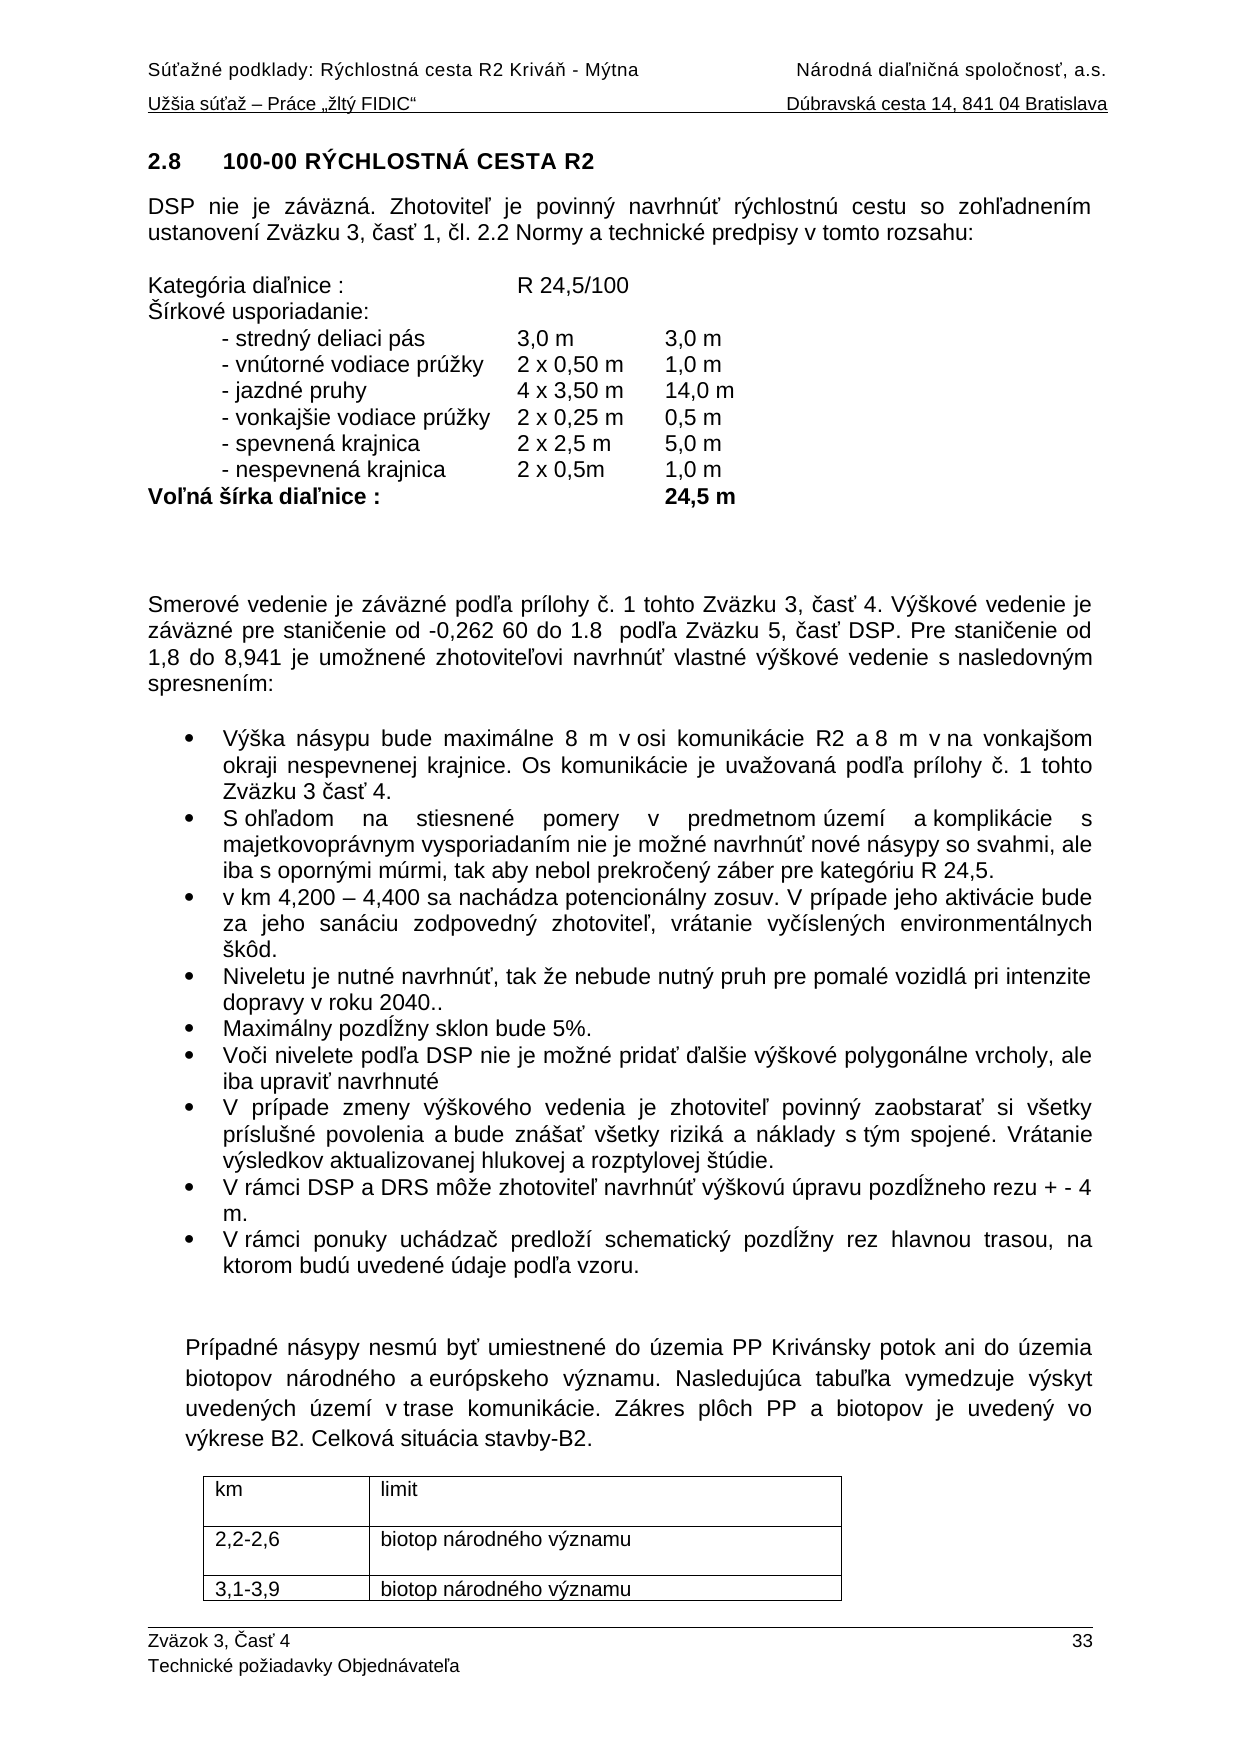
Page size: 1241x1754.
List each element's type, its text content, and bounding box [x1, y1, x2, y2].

table_header km [204, 1477, 369, 1526]
text - stredný deliaci pás 3,0 m 3,0 m [148, 324, 1093, 351]
text Smerové vedenie je záväzné podľa prílohy č. 1 tohto Zväzku 3, časť 4. Výškové vedenie je záväzné pre staničenie od -0,262 60 do 1.8 podľa Zväzku 5, časť DSP. Pre staničenie od 1,8 do 8,941 je umožnené zhotoviteľovi navrhnúť vlastné výškové vedenie s nasledovným spresnením: [148, 591, 1093, 696]
list V rámci DSP a DRS môže zhotoviteľ navrhnúť výškovú úpravu pozdĺžneho rezu + - 4 m. [185, 1173, 1093, 1226]
list S ohľadom na stiesnené pomery v predmetnom území a komplikácie s majetkovoprávnym vysporiadaním nie je možné navrhnúť nové násypy so svahmi, ale iba s opornými múrmi, tak aby nebol prekročený záber pre kategóriu R 24,5. [185, 804, 1093, 883]
list Voči nivelete podľa DSP nie je možné pridať ďalšie výškové polygonálne vrcholy, ale iba upraviť navrhnuté [185, 1042, 1093, 1094]
text Prípadné násypy nesmú byť umiestnené do územia PP Krivánsky potok ani do územia biotopov národného a európskeho významu. Nasledujúca tabuľka vymedzuje výskyt uvedených území v trase komunikácie. Zákres plôch PP a biotopov je uvedený vo výkrese B2. Celková situácia stavby-B2. [185, 1334, 1093, 1451]
table_cell biotop národného významu [370, 1527, 841, 1575]
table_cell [370, 1576, 841, 1600]
text Šírkové usporiadanie: [148, 298, 1093, 324]
table_header limit [370, 1477, 841, 1526]
text Kategória diaľnice : R 24,5/100 [148, 272, 1093, 298]
subtitle 100-00 Rýchlostná cesta R2 [148, 148, 1093, 174]
text - jazdné pruhy 4 x 3,50 m 14,0 m [148, 377, 1093, 403]
text - vnútorné vodiace prúžky 2 x 0,50 m 1,0 m [148, 351, 1093, 377]
text - nespevnená krajnica 2 x 0,5m 1,0 m [148, 456, 1093, 483]
list V prípade zmeny výškového vedenia je zhotoviteľ povinný zaobstarať si všetky príslušné povolenia a bude znášať všetky riziká a náklady s tým spojené. Vrátanie výsledkov aktualizovanej hlukovej a rozptylovej štúdie. [185, 1094, 1093, 1173]
table_cell 3,1-3,9 [204, 1576, 369, 1600]
list V rámci ponuky uchádzač predloží schematický pozdĺžny rez hlavnou trasou, na ktorom budú uvedené údaje podľa vzoru. [185, 1226, 1093, 1279]
text DSP nie je záväzná. Zhotoviteľ je povinný navrhnúť rýchlostnú cestu so zohľadnením ustanovení Zväzku 3, časť 1, čl. 2.2 Normy a technické predpisy v tomto rozsahu: [148, 193, 1093, 245]
list v km 4,200 – 4,400 sa nachádza potencionálny zosuv. V prípade jeho aktivácie bude za jeho sanáciu zodpovedný zhotoviteľ, vrátanie vyčíslených environmentálnych škôd. [185, 883, 1093, 963]
table_cell 2,2-2,6 [204, 1527, 369, 1575]
text - spevnená krajnica 2 x 2,5 m 5,0 m [148, 430, 1093, 456]
text - vonkajšie vodiace prúžky 2 x 0,25 m 0,5 m [148, 403, 1093, 430]
text Voľná šírka diaľnice : 24,5 m [148, 483, 1093, 509]
list Niveletu je nutné navrhnúť, tak že nebude nutný pruh pre pomalé vozidlá pri intenzite dopravy v roku 2040.. [185, 963, 1093, 1015]
list Výška násypu bude maximálne 8 m v osi komunikácie R2 a 8 m v na vonkajšom okraji nespevnenej krajnice. Os komunikácie je uvažovaná podľa prílohy č. 1 tohto Zväzku 3 časť 4. [185, 725, 1093, 804]
list Maximálny pozdĺžny sklon bude 5%. [185, 1015, 1093, 1042]
